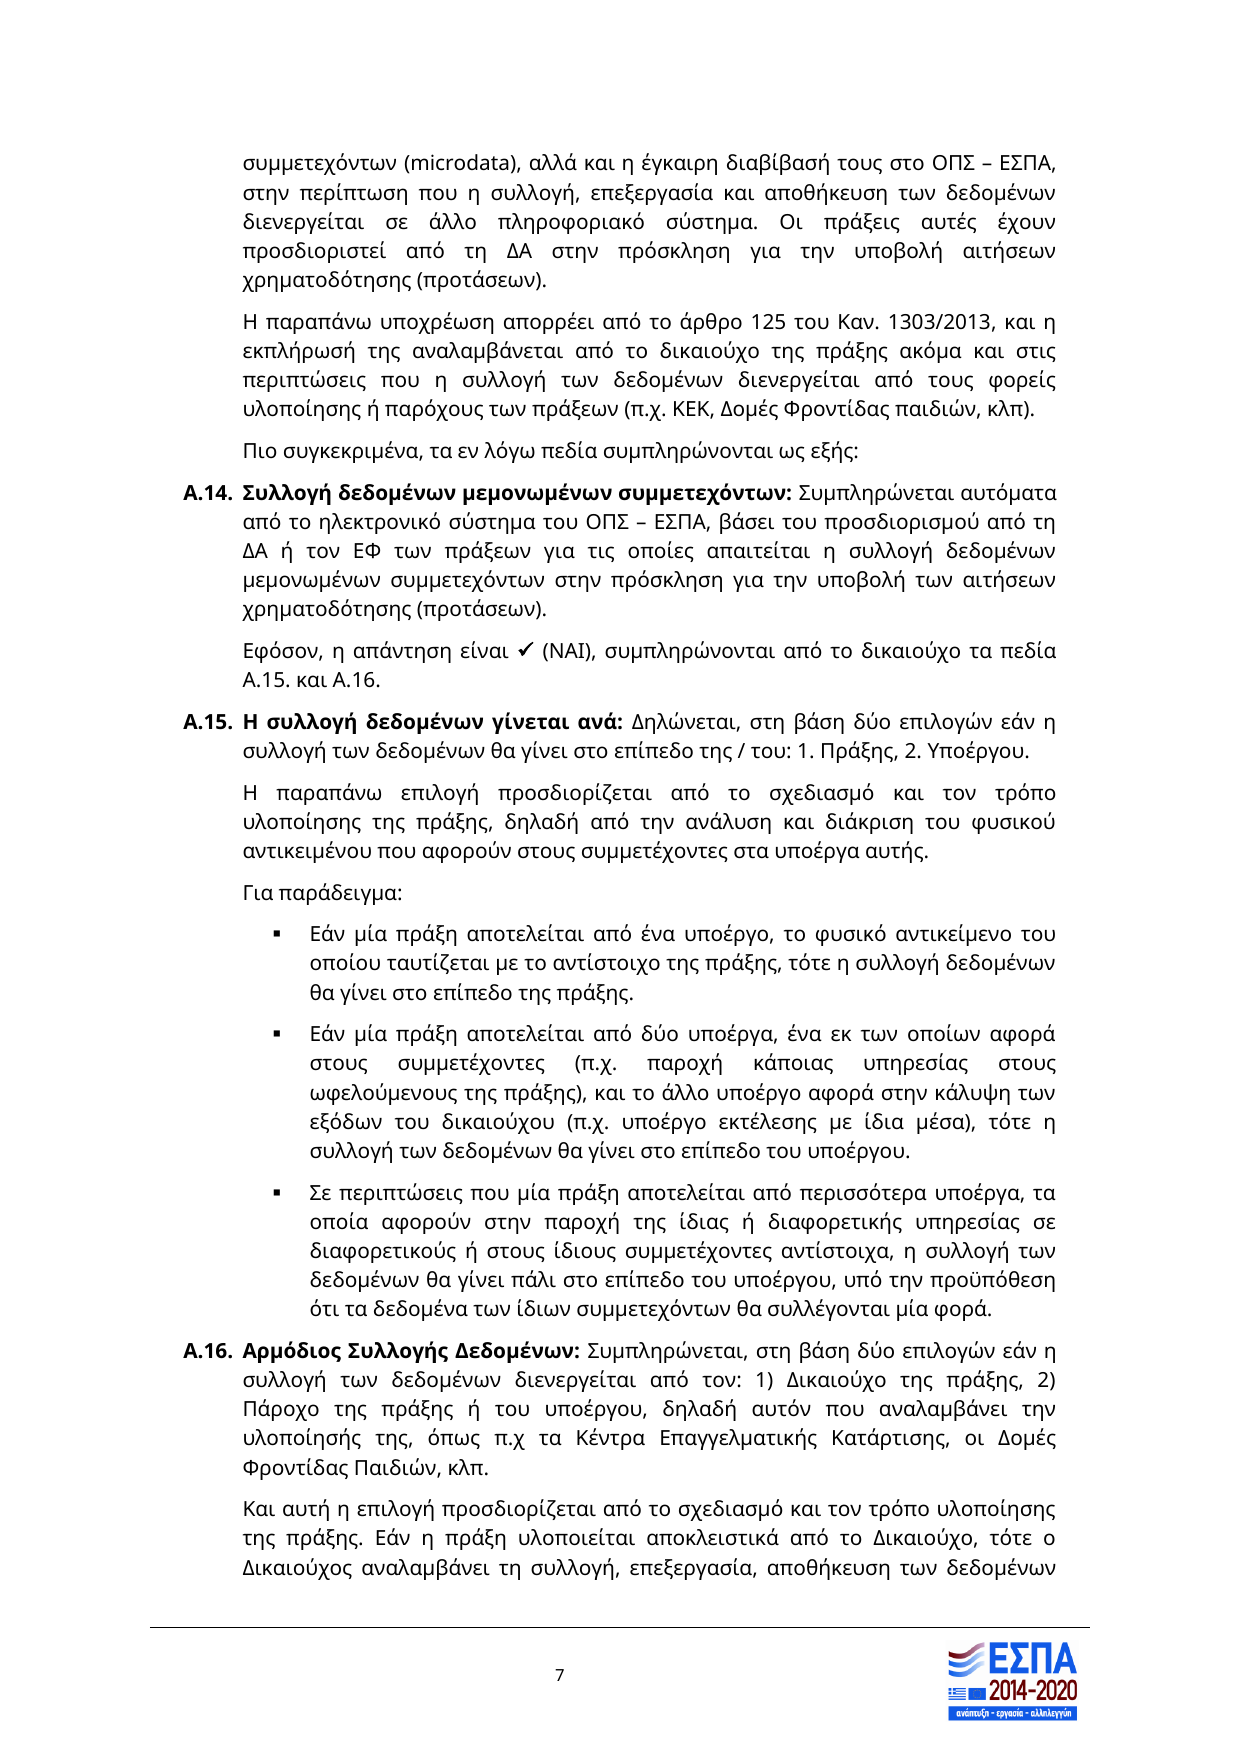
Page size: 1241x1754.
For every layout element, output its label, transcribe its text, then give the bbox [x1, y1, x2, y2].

text Πιο συγκεκριμένα, τα εν λόγω πεδία συμπληρώνονται ως εξής: [242, 435, 1057, 464]
list Σε περιπτώσεις που μία πράξη αποτελείται από περισσότερα υποέργα, τα οποία αφορούν στην παροχή της ίδιας ή διαφορετικής υπηρεσίας σε διαφορετικούς ή στους ίδιους συμμετέχοντες αντίστοιχα, η συλλογή των δεδομένων θα γίνει πάλι στο επίπεδο του υποέργου, υπό την προϋπόθεση ότι τα δεδομένα των ίδιων συμμετεχόντων θα συλλέγονται μία φορά. [272, 1177, 1057, 1323]
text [183, 1493, 1057, 1581]
text Εφόσον, η απάντηση είναι (ΝΑΙ), συμπληρώνονται από το δικαιούχο τα πεδία Α.15. και Α.16. [183, 635, 1057, 693]
list Η συλλογή δεδομένων γίνεται ανά: Δηλώνεται, στη βάση δύο επιλογών εάν η συλλογή των δεδομένων θα γίνει στο επίπεδο της / του: 1. Πράξης, 2. Υποέργου. [183, 706, 1057, 764]
list Εάν μία πράξη αποτελείται από ένα υποέργο, το φυσικό αντικείμενο του οποίου ταυτίζεται με το αντίστοιχο της πράξης, τότε η συλλογή δεδομένων θα γίνει στο επίπεδο της πράξης. [272, 918, 1057, 1006]
text Η παραπάνω επιλογή προσδιορίζεται από το σχεδιασμό και τον τρόπο υλοποίησης της πράξης, δηλαδή από την ανάλυση και διάκριση του φυσικού αντικειμένου που αφορούν στους συμμετέχοντες στα υποέργα αυτής. [183, 777, 1057, 864]
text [124, 148, 1057, 293]
picture [945, 1640, 1080, 1722]
text Η παραπάνω υποχρέωση απορρέει από το άρθρο 125 του Καν. 1303/2013, και η εκπλήρωσή της αναλαμβάνεται από το δικαιούχο της πράξης ακόμα και στις περιπτώσεις που η συλλογή των δεδομένων διενεργείται από τους φορείς υλοποίησης ή παρόχους των πράξεων (π.χ. ΚΕΚ, Δομές Φροντίδας παιδιών, κλπ). [242, 306, 1057, 423]
list Συλλογή δεδομένων μεμονωμένων συμμετεχόντων: Συμπληρώνεται αυτόματα από το ηλεκτρονικό σύστημα του ΟΠΣ – ΕΣΠΑ, βάσει του προσδιορισμού από τη ΔΑ ή τον ΕΦ των πράξεων για τις οποίες απαιτείται η συλλογή δεδομένων μεμονωμένων συμμετεχόντων στην πρόσκληση για την υποβολή των αιτήσεων χρηματοδότησης (προτάσεων). [183, 477, 1057, 623]
text Για παράδειγμα: [183, 877, 1057, 906]
list Αρμόδιος Συλλογής Δεδομένων: Συμπληρώνεται, στη βάση δύο επιλογών εάν η συλλογή των δεδομένων διενεργείται από τον: 1) Δικαιούχο της πράξης, 2) Πάροχο της πράξης ή του υποέργου, δηλαδή αυτόν που αναλαμβάνει την υλοποίησής της, όπως π.χ τα Κέντρα Επαγγελματικής Κατάρτισης, οι Δομές Φροντίδας Παιδιών, κλπ. [183, 1335, 1057, 1481]
list Εάν μία πράξη αποτελείται από δύο υποέργα, ένα εκ των οποίων αφορά στους συμμετέχοντες (π.χ. παροχή κάποιας υπηρεσίας στους ωφελούμενους της πράξης), και το άλλο υποέργο αφορά στην κάλυψη των εξόδων του δικαιούχου (π.χ. υποέργο εκτέλεσης με ίδια μέσα), τότε η συλλογή των δεδομένων θα γίνει στο επίπεδο του υποέργου. [272, 1018, 1057, 1164]
